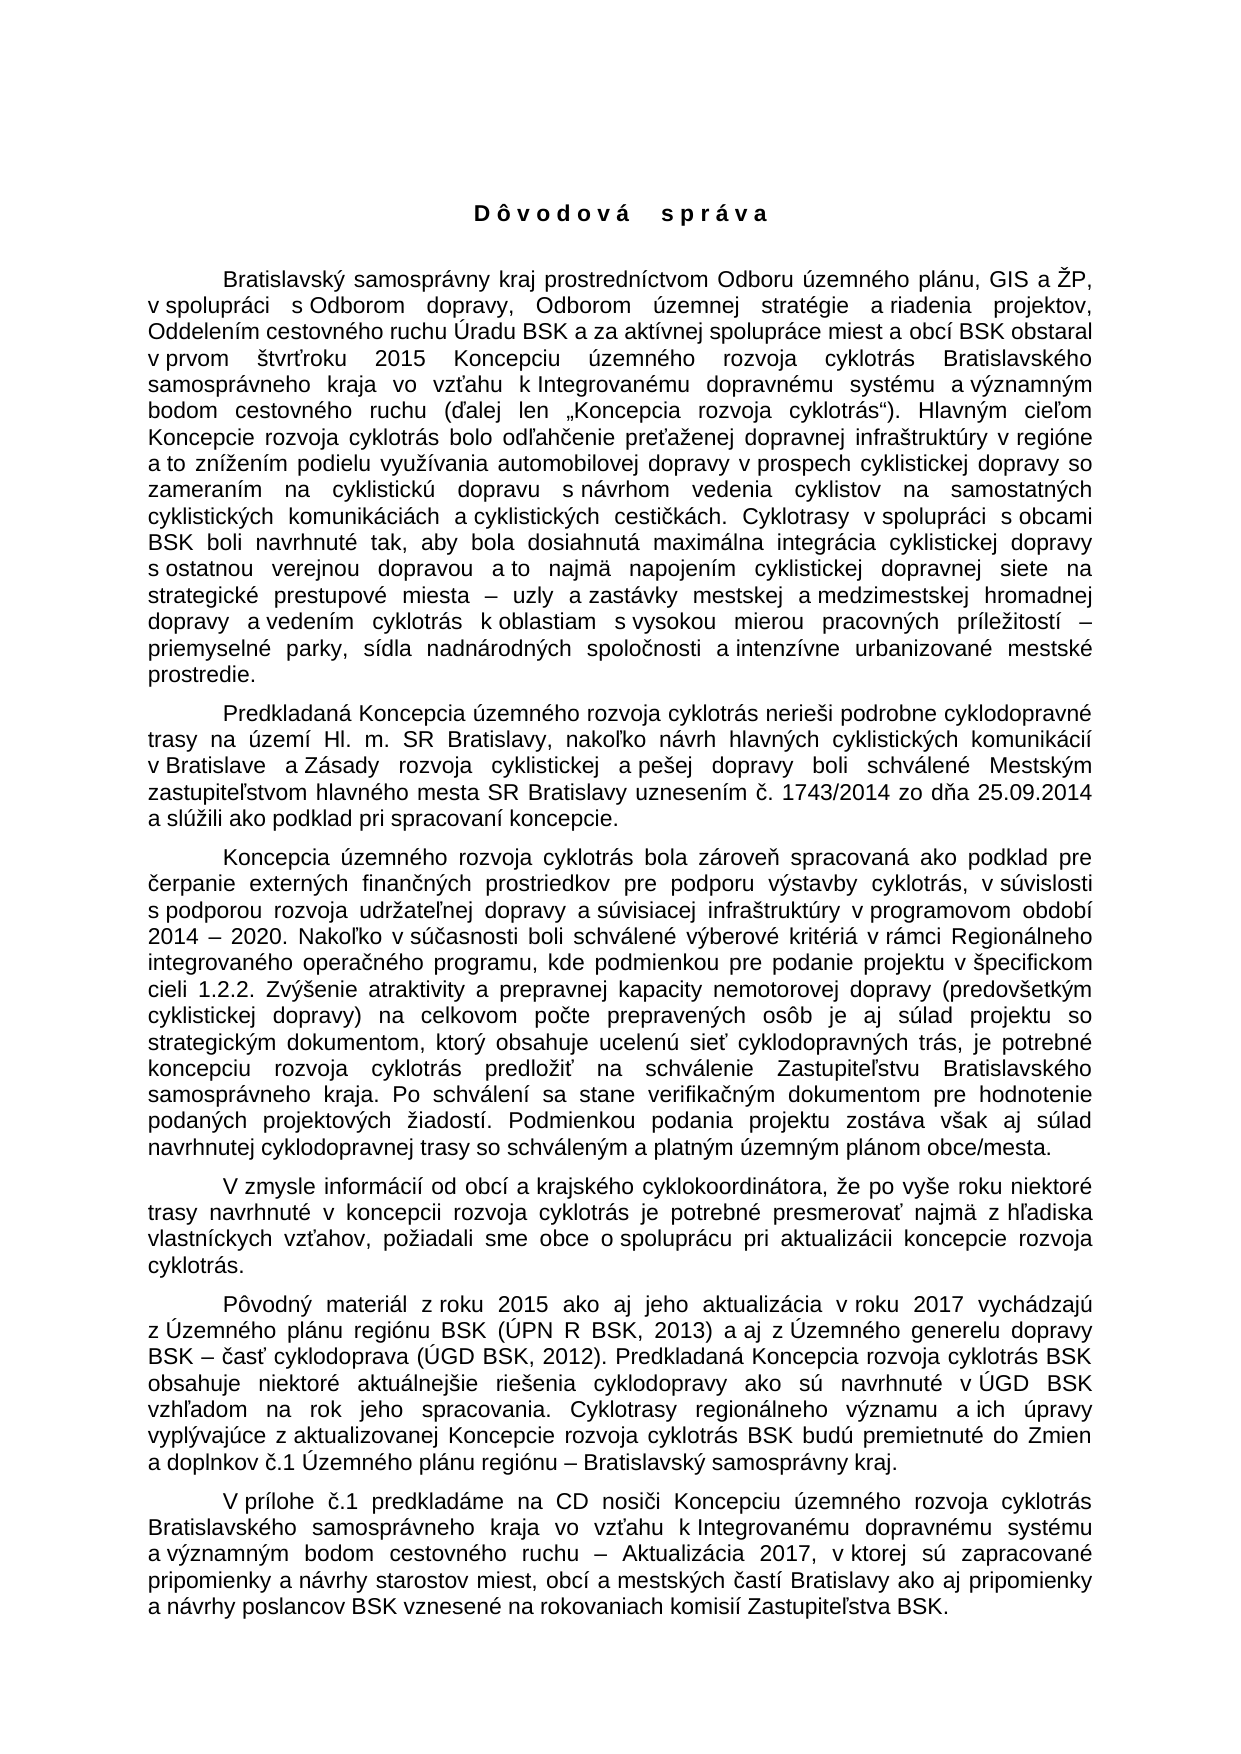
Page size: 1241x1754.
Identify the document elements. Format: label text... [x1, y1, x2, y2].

text Bratislavský samosprávny kraj prostredníctvom Odboru územného plánu, GIS a ŽP, v spolupráci s Odborom dopravy, Odborom územnej stratégie a riadenia projektov, Oddelením cestovného ruchu Úradu BSK a za aktívnej spolupráce miest a obcí BSK obstaral v prvom štvrťroku 2015 Koncepciu územného rozvoja cyklotrás Bratislavského samosprávneho kraja vo vzťahu k Integrovanému dopravnému systému a významným bodom cestovného ruchu (ďalej len „Koncepcia rozvoja cyklotrás“). Hlavným cieľom Koncepcie rozvoja cyklotrás bolo odľahčenie preťaženej dopravnej infraštruktúry v regióne a to znížením podielu využívania automobilovej dopravy v prospech cyklistickej dopravy so zameraním na cyklistickú dopravu s návrhom vedenia cyklistov na samostatných cyklistických komunikáciách a cyklistických cestičkách. Cyklotrasy v spolupráci s obcami BSK boli navrhnuté tak, aby bola dosiahnutá maximálna integrácia cyklistickej dopravy s ostatnou verejnou dopravou a to najmä napojením cyklistickej dopravnej siete na strategické prestupové miesta – uzly a zastávky mestskej a medzimestskej hromadnej dopravy a vedením cyklotrás k oblastiam s vysokou mierou pracovných príležitostí – priemyselné parky, sídla nadnárodných spoločnosti a intenzívne urbanizované mestské prostredie. [148, 266, 1093, 687]
text V prílohe č.1 predkladáme na CD nosiči Koncepciu územného rozvoja cyklotrás Bratislavského samosprávneho kraja vo vzťahu k Integrovanému dopravnému systému a významným bodom cestovného ruchu – Aktualizácia 2017, v ktorej sú zapracované pripomienky a návrhy starostov miest, obcí a mestských častí Bratislavy ako aj pripomienky a návrhy poslancov BSK vznesené na rokovaniach komisií Zastupiteľstva BSK. [148, 1488, 1093, 1619]
text D ô v o d o v á s p r á v a [148, 200, 1093, 227]
text Predkladaná Koncepcia územného rozvoja cyklotrás nerieši podrobne cyklodopravné trasy na území Hl. m. SR Bratislavy, nakoľko návrh hlavných cyklistických komunikácií v Bratislave a Zásady rozvoja cyklistickej a pešej dopravy boli schválené Mestským zastupiteľstvom hlavného mesta SR Bratislavy uznesením č. 1743/2014 zo dňa 25.09.2014 a slúžili ako podklad pri spracovaní koncepcie. [148, 700, 1093, 831]
text V zmysle informácií od obcí a krajského cyklokoordinátora, že po vyše roku niektoré trasy navrhnuté v koncepcii rozvoja cyklotrás je potrebné presmerovať najmä z hľadiska vlastníckych vzťahov, požiadali sme obce o spoluprácu pri aktualizácii koncepcie rozvoja cyklotrás. [148, 1173, 1093, 1278]
text Pôvodný materiál z roku 2015 ako aj jeho aktualizácia v roku 2017 vychádzajú z Územného plánu regiónu BSK (ÚPN R BSK, 2013) a aj z Územného generelu dopravy BSK – časť cyklodoprava (ÚGD BSK, 2012). Predkladaná Koncepcia rozvoja cyklotrás BSK obsahuje niektoré aktuálnejšie riešenia cyklodopravy ako sú navrhnuté v ÚGD BSK vzhľadom na rok jeho spracovania. Cyklotrasy regionálneho významu a ich úpravy vyplývajúce z aktualizovanej Koncepcie rozvoja cyklotrás BSK budú premietnuté do Zmien a doplnkov č.1 Územného plánu regiónu – Bratislavský samosprávny kraj. [148, 1291, 1093, 1475]
text Koncepcia územného rozvoja cyklotrás bola zároveň spracovaná ako podklad pre čerpanie externých finančných prostriedkov pre podporu výstavby cyklotrás, v súvislosti s podporou rozvoja udržateľnej dopravy a súvisiacej infraštruktúry v programovom období 2014 – 2020. Nakoľko v súčasnosti boli schválené výberové kritériá v rámci Regionálneho integrovaného operačného programu, kde podmienkou pre podanie projektu v špecifickom cieli 1.2.2. Zvýšenie atraktivity a prepravnej kapacity nemotorovej dopravy (predovšetkým cyklistickej dopravy) na celkovom počte prepravených osôb je aj súlad projektu so strategickým dokumentom, ktorý obsahuje ucelenú sieť cyklodopravných trás, je potrebné koncepciu rozvoja cyklotrás predložiť na schválenie Zastupiteľstvu Bratislavského samosprávneho kraja. Po schválení sa stane verifikačným dokumentom pre hodnotenie podaných projektových žiadostí. Podmienkou podania projektu zostáva však aj súlad navrhnutej cyklodopravnej trasy so schváleným a platným územným plánom obce/mesta. [148, 844, 1093, 1160]
